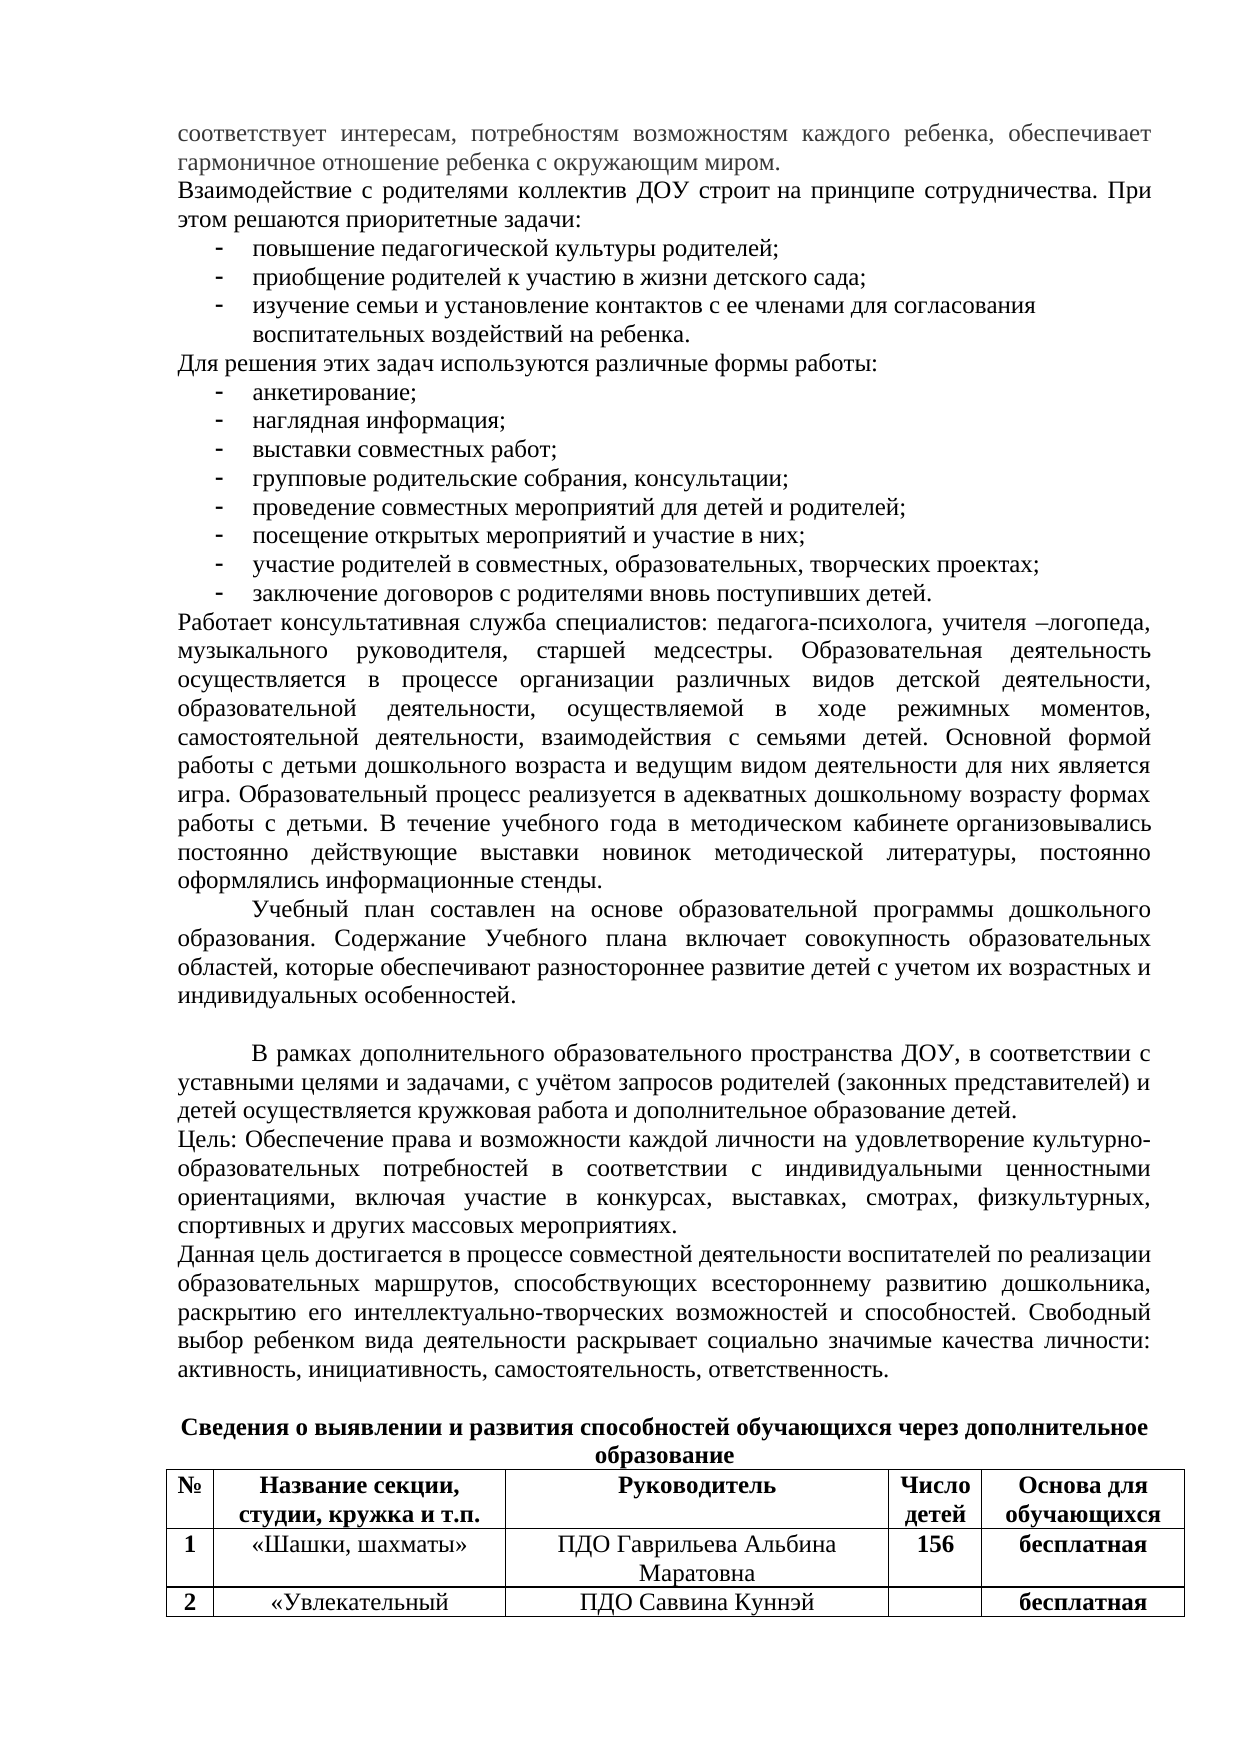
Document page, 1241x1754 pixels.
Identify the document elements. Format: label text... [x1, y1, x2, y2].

table_header Основа для обучающихся [982, 1470, 1184, 1528]
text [177, 118, 1152, 176]
table_cell 2 [167, 1588, 213, 1616]
table_cell 1 [167, 1529, 213, 1586]
text Учебный план составлен на основе образовательной программы дошкольного образования. Содержание Учебного плана включает совокупность образовательных областей, которые обеспечивают разностороннее развитие детей с учетом их возрастных и индивидуальных особенностей. [177, 894, 1152, 1009]
list изучение семьи и установление контактов с ее членами для согласования воспитательных воздействий на ребенка. [215, 291, 1152, 348]
table_cell бесплатная [982, 1529, 1184, 1586]
table_header Число детей [889, 1470, 981, 1528]
text Для решения этих задач используются различные формы работы: [177, 348, 1152, 377]
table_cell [214, 1588, 505, 1616]
list наглядная информация; [215, 406, 1152, 434]
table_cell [506, 1588, 888, 1616]
table_cell 156 [889, 1529, 981, 1586]
list выставки совместных работ; [215, 434, 1152, 463]
list приобщение родителей к участию в жизни детского сада; [215, 262, 1152, 291]
text Взаимодействие с родителями коллектив ДОУ строит на принципе сотрудничества. При этом решаются приоритетные задачи: [177, 176, 1152, 233]
table_cell «Шашки, шахматы» [214, 1529, 505, 1586]
text Данная цель достигается в процессе совместной деятельности воспитателей по реализации образовательных маршрутов, способствующих всестороннему развитию дошкольника, раскрытию его интеллектуально-творческих возможностей и способностей. Свободный выбор ребенком вида деятельности раскрывает социально значимые качества личности: активность, инициативность, самостоятельность, ответственность. [177, 1239, 1152, 1383]
list заключение договоров с родителями вновь поступивших детей. [215, 578, 1152, 607]
text Сведения о выявлении и развития способностей обучающихся через дополнительное образование [177, 1412, 1152, 1469]
table_header Руководитель [506, 1470, 888, 1528]
table_cell ПДО Гаврильева Альбина Маратовна [506, 1529, 888, 1586]
text В рамках дополнительного образовательного пространства ДОУ, в соответствии с уставными целями и задачами, с учётом запросов родителей (законных представителей) и детей осуществляется кружковая работа и дополнительное образование детей. [177, 1038, 1152, 1124]
list групповые родительские собрания, консультации; [215, 463, 1152, 492]
list анкетирование; [215, 377, 1152, 406]
list участие родителей в совместных, образовательных, творческих проектах; [215, 549, 1152, 578]
text Работает консультативная служба специалистов: педагога-психолога, учителя –логопеда, музыкального руководителя, старшей медсестры. Образовательная деятельность осуществляется в процессе организации различных видов детской деятельности, образовательной деятельности, осуществляемой в ходе режимных моментов, самостоятельной деятельности, взаимодействия с семьями детей. Основной формой работы с детьми дошкольного возраста и ведущим видом деятельности для них является игра. Образовательный процесс реализуется в адекватных дошкольному возрасту формах работы с детьми. В течение учебного года в методическом кабинете организовывались постоянно действующие выставки новинок методической литературы, постоянно оформлялись информационные стенды. [177, 607, 1152, 894]
table_header № [167, 1470, 213, 1528]
text Цель: Обеспечение права и возможности каждой личности на удовлетворение культурно-образовательных потребностей в соответствии с индивидуальными ценностными ориентациями, включая участие в конкурсах, выставках, смотрах, физкультурных, спортивных и других массовых мероприятиях. [177, 1124, 1152, 1239]
list посещение открытых мероприятий и участие в них; [215, 521, 1152, 549]
table_cell [889, 1588, 981, 1616]
table_header Название секции, студии, кружка и т.п. [214, 1470, 505, 1528]
table_cell бесплатная [982, 1588, 1184, 1616]
list проведение совместных мероприятий для детей и родителей; [215, 492, 1152, 521]
list повышение педагогической культуры родителей; [215, 233, 1152, 262]
